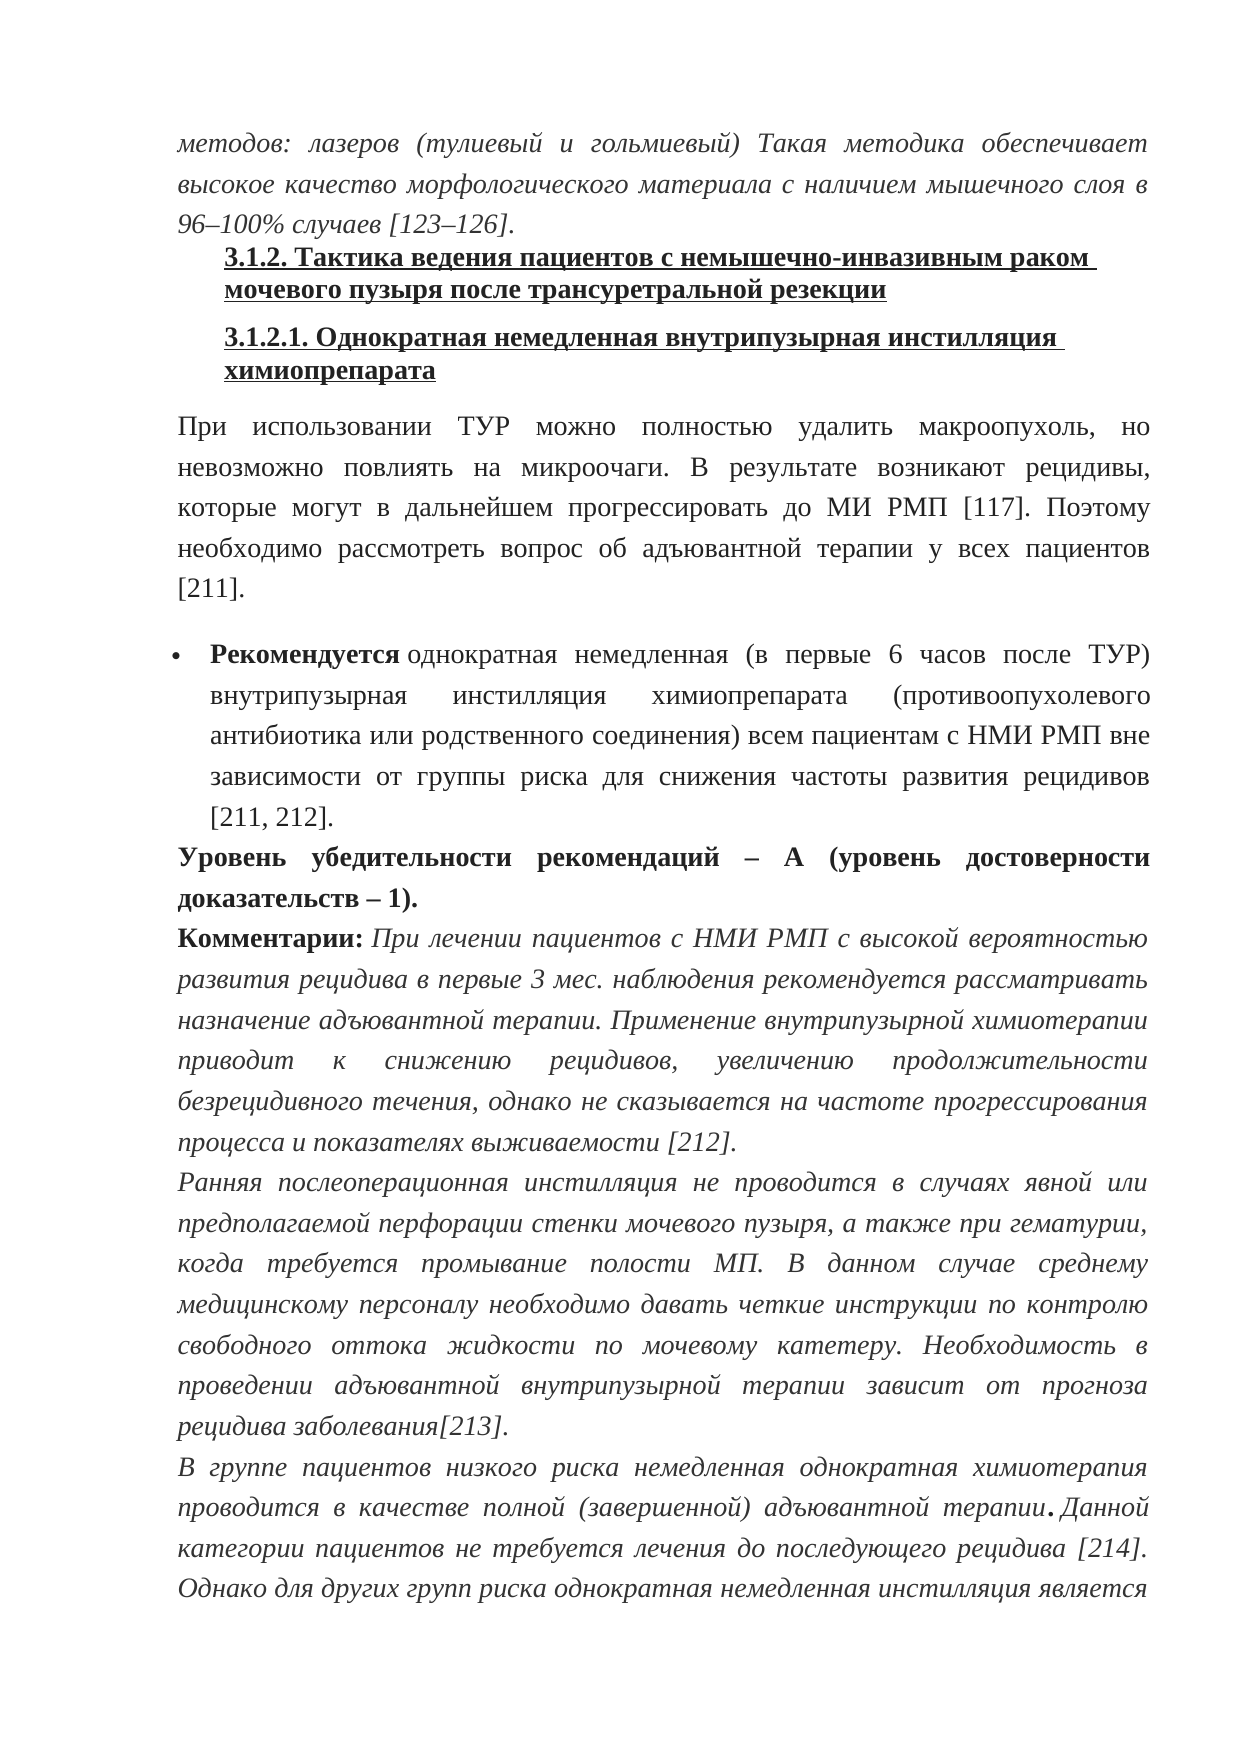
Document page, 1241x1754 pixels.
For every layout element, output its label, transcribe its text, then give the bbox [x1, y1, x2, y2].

text Ранняя послеоперационная инстилляция не проводится в случаях явной или предполагаемой перфорации стенки мочевого пузыря, а также при гематурии, когда требуется промывание полости МП. В данном случае среднему медицинскому персоналу необходимо давать четкие инструкции по контролю свободного оттока жидкости по мочевому катетеру. Необходимость в проведении адъювантной внутрипузырной терапии зависит от прогноза рецидива заболевания[213]. [177, 1157, 1152, 1441]
text Уровень убедительности рекомендаций – А (уровень достоверности доказательств – 1). [177, 832, 1152, 913]
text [177, 1441, 1152, 1604]
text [177, 118, 1152, 240]
text Комментарии: При лечении пациентов с НМИ РМП с высокой вероятностью развития рецидива в первые 3 мес. наблюдения рекомендуется рассматривать назначение адъювантной терапии. Применение внутрипузырной химиотерапии приводит к снижению рецидивов, увеличению продолжительности безрецидивного течения, однако не сказывается на частоте прогрессирования процесса и показателях выживаемости [212]. [177, 913, 1152, 1157]
text При использовании ТУР можно полностью удалить макроопухоль, но невозможно повлиять на микроочаги. В результате возникают рецидивы, которые могут в дальнейшем прогрессировать до МИ РМП [117]. Поэтому необходимо рассмотреть вопрос об адъювантной терапии у всех пациентов [211]. [177, 401, 1152, 604]
text 3.1.2.1. Однократная немедленная внутрипузырная инстилляция химиопрепарата [224, 320, 1105, 385]
text 3.1.2. Тактика ведения пациентов с немышечно-инвазивным раком мочевого пузыря после трансуретральной резекции [224, 240, 1105, 305]
list Рекомендуется однократная немедленная (в первые 6 часов после ТУР) внутрипузырная инстилляция химиопрепарата (противоопухолевого антибиотика или родственного соединения) всем пациентам с НМИ РМП вне зависимости от группы риска для снижения частоты развития рецидивов [211, 212]. [172, 629, 1152, 832]
